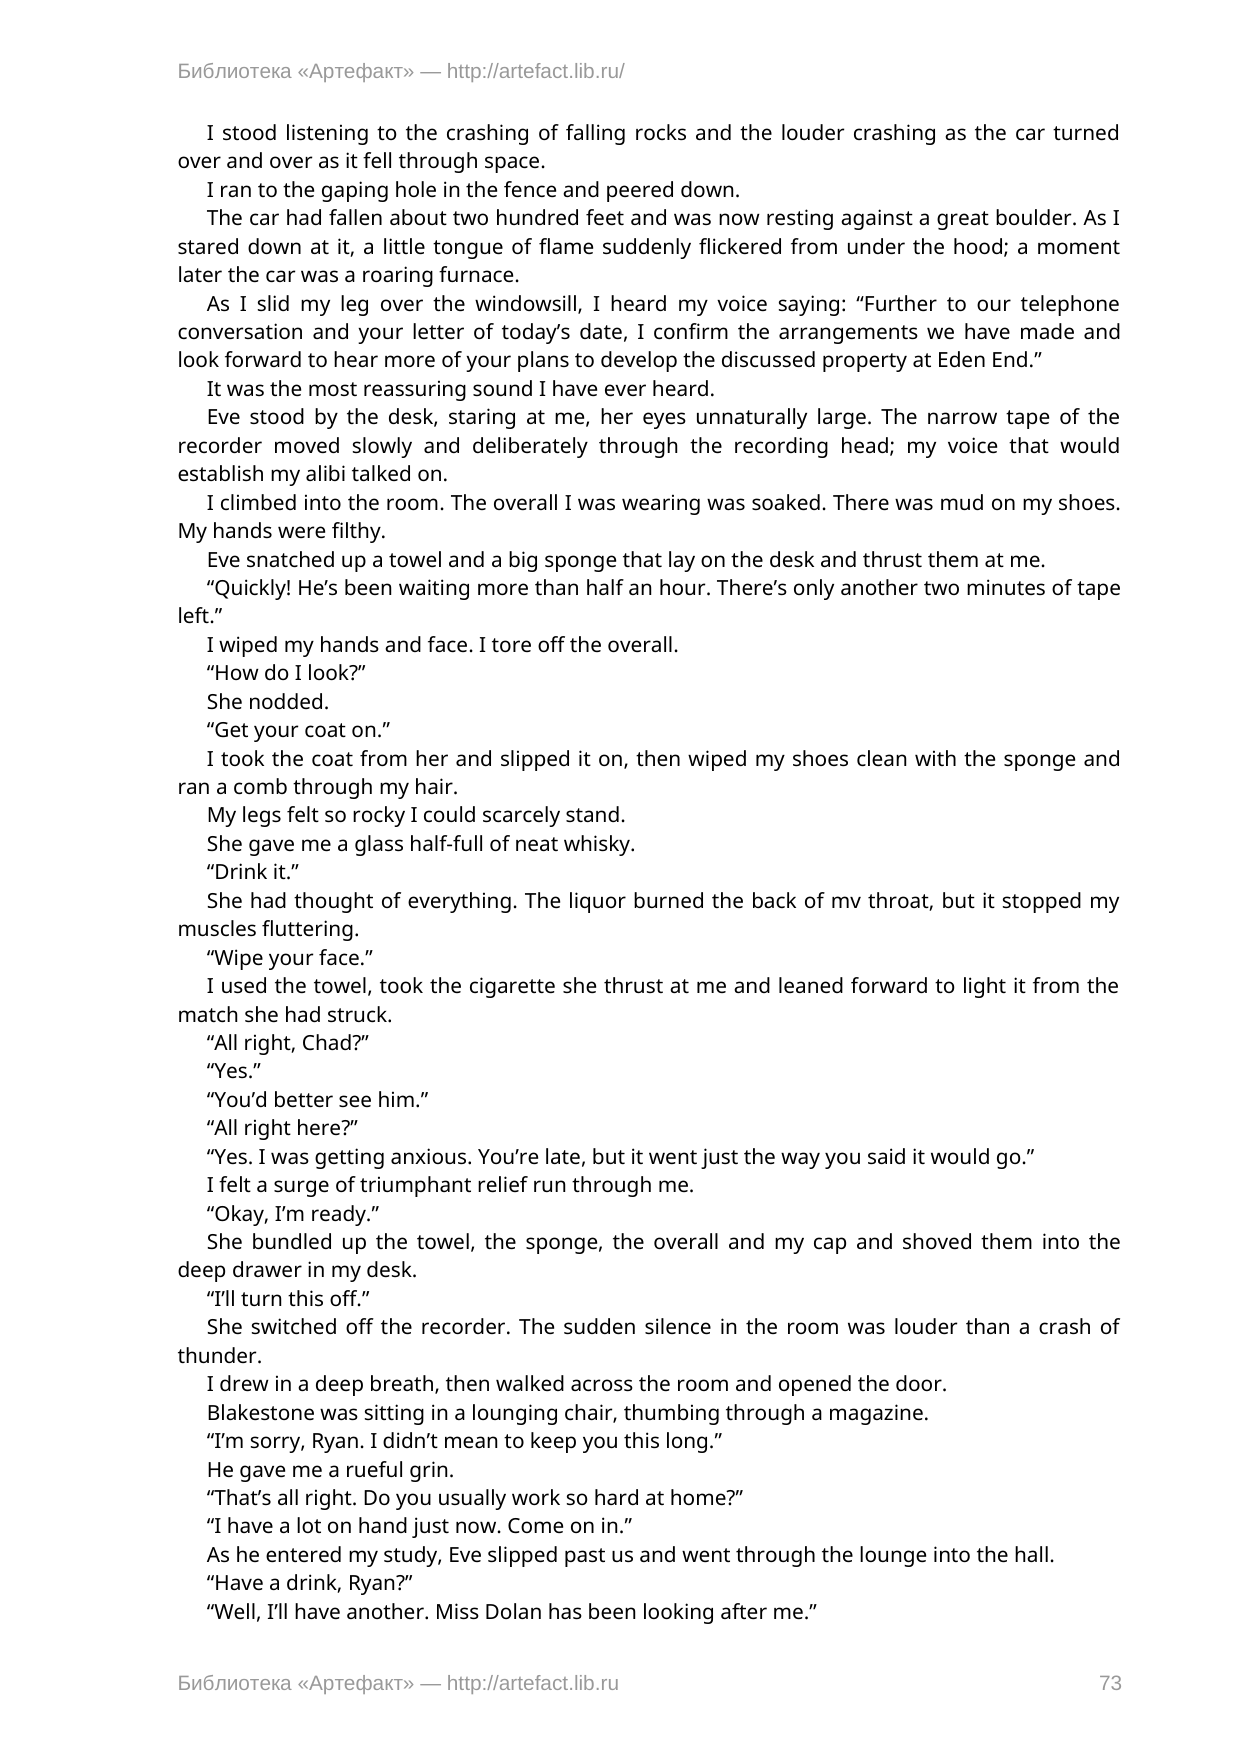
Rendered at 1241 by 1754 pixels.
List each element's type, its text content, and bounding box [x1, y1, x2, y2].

text My legs felt so rocky I could scarcely stand. [177, 801, 1122, 829]
text “All right here?” [177, 1113, 1122, 1142]
text As I slid my leg over the windowsill, I heard my voice saying: “Further to our telephone conversation and your letter of today’s date, I confirm the arrangements we have made and look forward to hear more of your plans to develop the discussed property at Eden End.” [177, 289, 1122, 374]
text I stood listening to the crashing of falling rocks and the louder crashing as the car turned over and over as it fell through space. [177, 118, 1122, 175]
text “Wipe your face.” [177, 943, 1122, 971]
text “Okay, I’m ready.” [177, 1199, 1122, 1227]
text She had thought of everything. The liquor burned the back of mv throat, but it stopped my muscles fluttering. [177, 886, 1122, 943]
text “I’ll turn this off.” [177, 1284, 1122, 1312]
text I took the coat from her and slipped it on, then wiped my shoes clean with the sponge and ran a comb through my hair. [177, 744, 1122, 801]
text She gave me a glass half-full of neat whisky. [177, 829, 1122, 857]
text “Have a drink, Ryan?” [177, 1568, 1122, 1597]
text Eve snatched up a towel and a big sponge that lay on the desk and thrust them at me. [177, 545, 1122, 573]
text “Yes.” [177, 1057, 1122, 1085]
text She bundled up the towel, the sponge, the overall and my cap and shoved them into the deep drawer in my desk. [177, 1227, 1122, 1284]
text I ran to the gaping hole in the fence and peered down. [177, 175, 1122, 203]
text “Quickly! He’s been waiting more than half an hour. There’s only another two minutes of tape left.” [177, 573, 1122, 630]
text I felt a surge of triumphant relief run through me. [177, 1170, 1122, 1199]
text He gave me a rueful grin. [177, 1455, 1122, 1483]
text “I have a lot on hand just now. Come on in.” [177, 1512, 1122, 1540]
text Blakestone was sitting in a lounging chair, thumbing through a magazine. [177, 1398, 1122, 1426]
text “Yes. I was getting anxious. You’re late, but it went just the way you said it would go.” [177, 1142, 1122, 1170]
text “Drink it.” [177, 857, 1122, 886]
text Eve stood by the desk, staring at me, her eyes unnaturally large. The narrow tape of the recorder moved slowly and deliberately through the recording head; my voice that would establish my alibi talked on. [177, 402, 1122, 488]
text She nodded. [177, 687, 1122, 715]
text “I’m sorry, Ryan. I didn’t mean to keep you this long.” [177, 1426, 1122, 1455]
text “All right, Chad?” [177, 1028, 1122, 1057]
text “How do I look?” [177, 658, 1122, 687]
text “Get your coat on.” [177, 715, 1122, 744]
text As he entered my study, Eve slipped past us and went through the lounge into the hall. [177, 1540, 1122, 1568]
text I wiped my hands and face. I tore off the overall. [177, 630, 1122, 658]
text “You’d better see him.” [177, 1085, 1122, 1113]
text I drew in a deep breath, then walked across the room and opened the door. [177, 1369, 1122, 1398]
text It was the most reassuring sound I have ever heard. [177, 374, 1122, 402]
text “Well, I’ll have another. Miss Dolan has been looking after me.” [177, 1597, 1122, 1625]
text “That’s all right. Do you usually work so hard at home?” [177, 1483, 1122, 1512]
text The car had fallen about two hundred feet and was now resting against a great boulder. As I stared down at it, a little tongue of flame suddenly flickered from under the hood; a moment later the car was a roaring furnace. [177, 203, 1122, 289]
text I used the towel, took the cigarette she thrust at me and leaned forward to light it from the match she had struck. [177, 971, 1122, 1028]
text She switched off the recorder. The sudden silence in the room was louder than a crash of thunder. [177, 1312, 1122, 1369]
text I climbed into the room. The overall I was wearing was soaked. There was mud on my shoes. My hands were filthy. [177, 488, 1122, 545]
